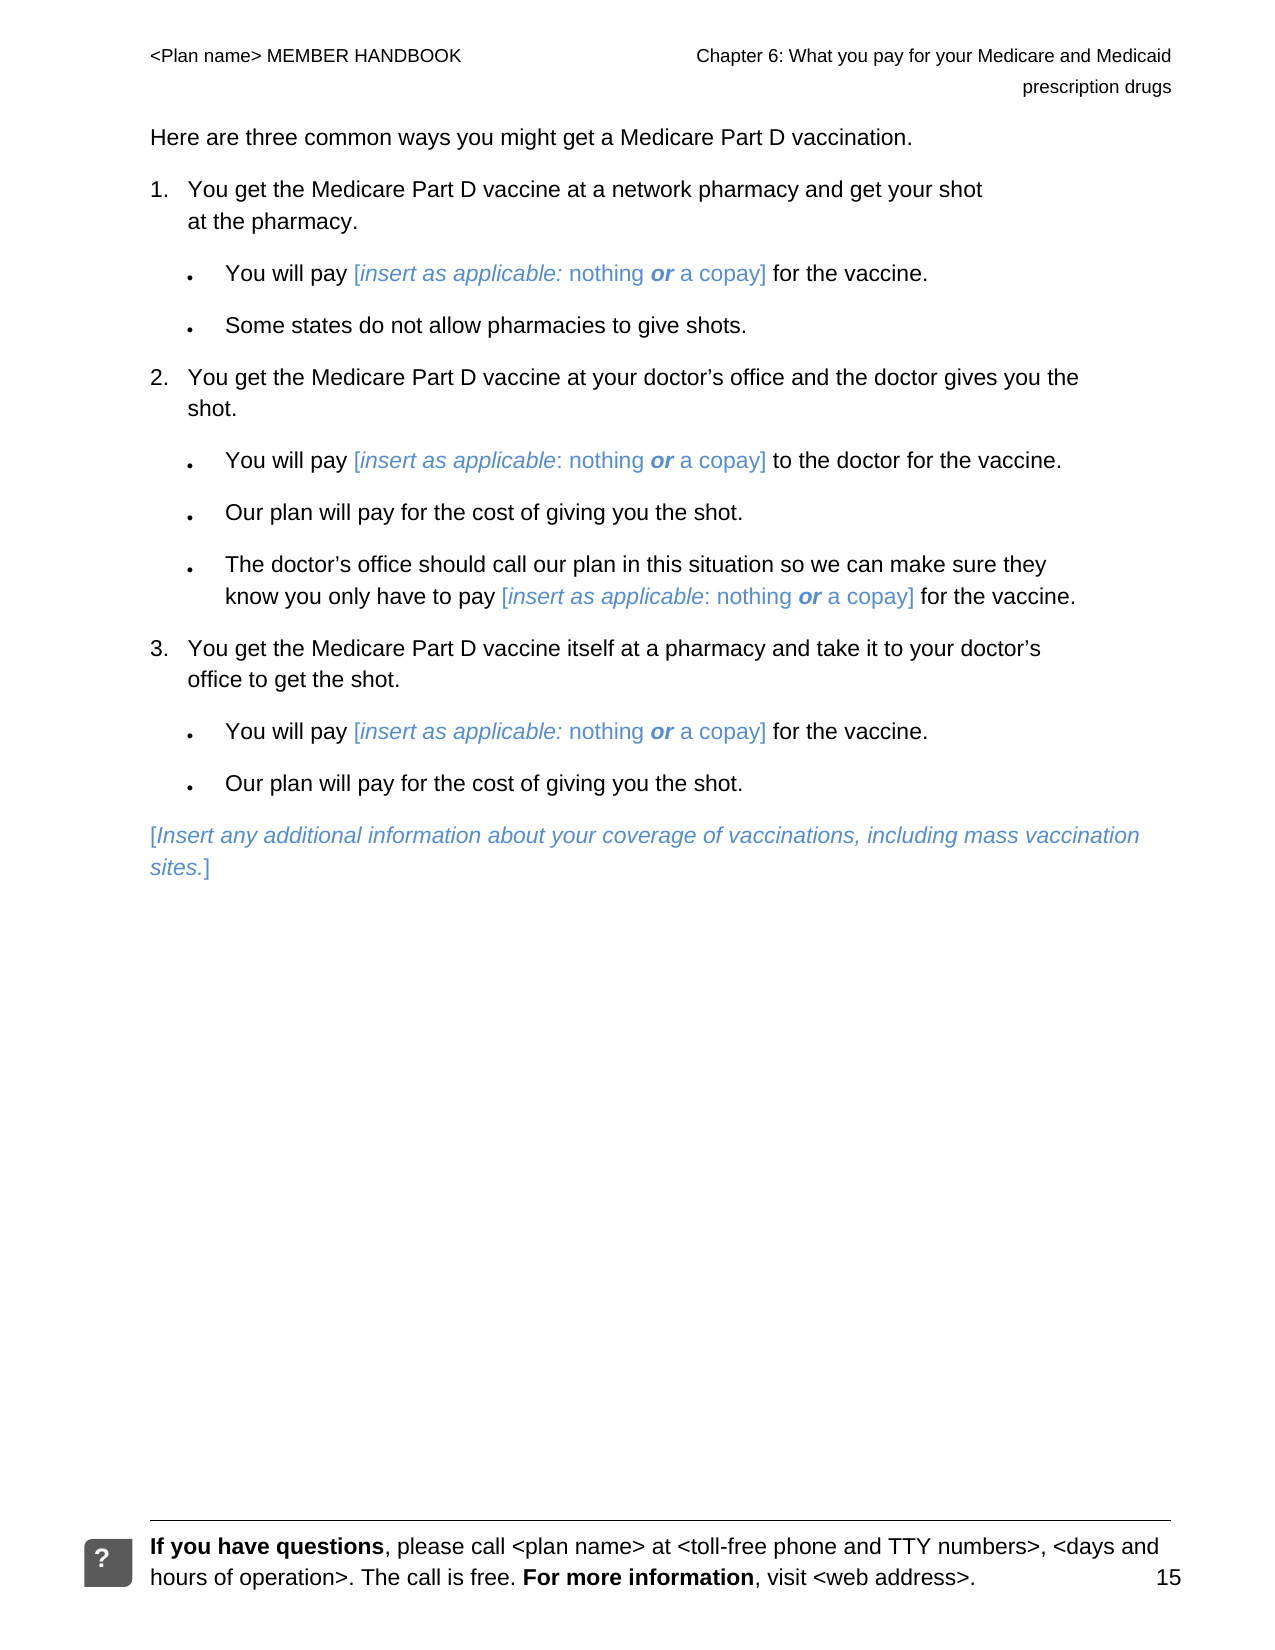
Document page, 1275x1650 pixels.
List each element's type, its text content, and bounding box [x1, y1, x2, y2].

text [Insert any additional information about your coverage of vaccinations, including mass vaccination sites.] [150, 819, 1171, 881]
text Here are three common ways you might get a Medicare Part D vaccination. [150, 121, 1171, 152]
list Some states do not allow pharmacies to give shots. [187, 308, 1096, 339]
list You get the Medicare Part D vaccine itself at a pharmacy and take it to your doctor’s office to get the shot. [150, 631, 1096, 694]
list You will pay [insert as applicable: nothing or a copay] for the vaccine. [187, 714, 1096, 746]
list You get the Medicare Part D vaccine at a network pharmacy and get your shot at the pharmacy. [150, 173, 1096, 235]
list Our plan will pay for the cost of giving you the shot. [187, 767, 1096, 798]
list The doctor’s office should call our plan in this situation so we can make sure they know you only have to pay [insert as applicable: nothing or a copay] for the vaccine. [187, 548, 1096, 610]
list Our plan will pay for the cost of giving you the shot. [187, 496, 1096, 527]
list You get the Medicare Part D vaccine at your doctor’s office and the doctor gives you the shot. [150, 360, 1096, 423]
list You will pay [insert as applicable: nothing or a copay] to the doctor for the vaccine. [187, 444, 1096, 475]
list You will pay [insert as applicable: nothing or a copay] for the vaccine. [187, 256, 1096, 287]
